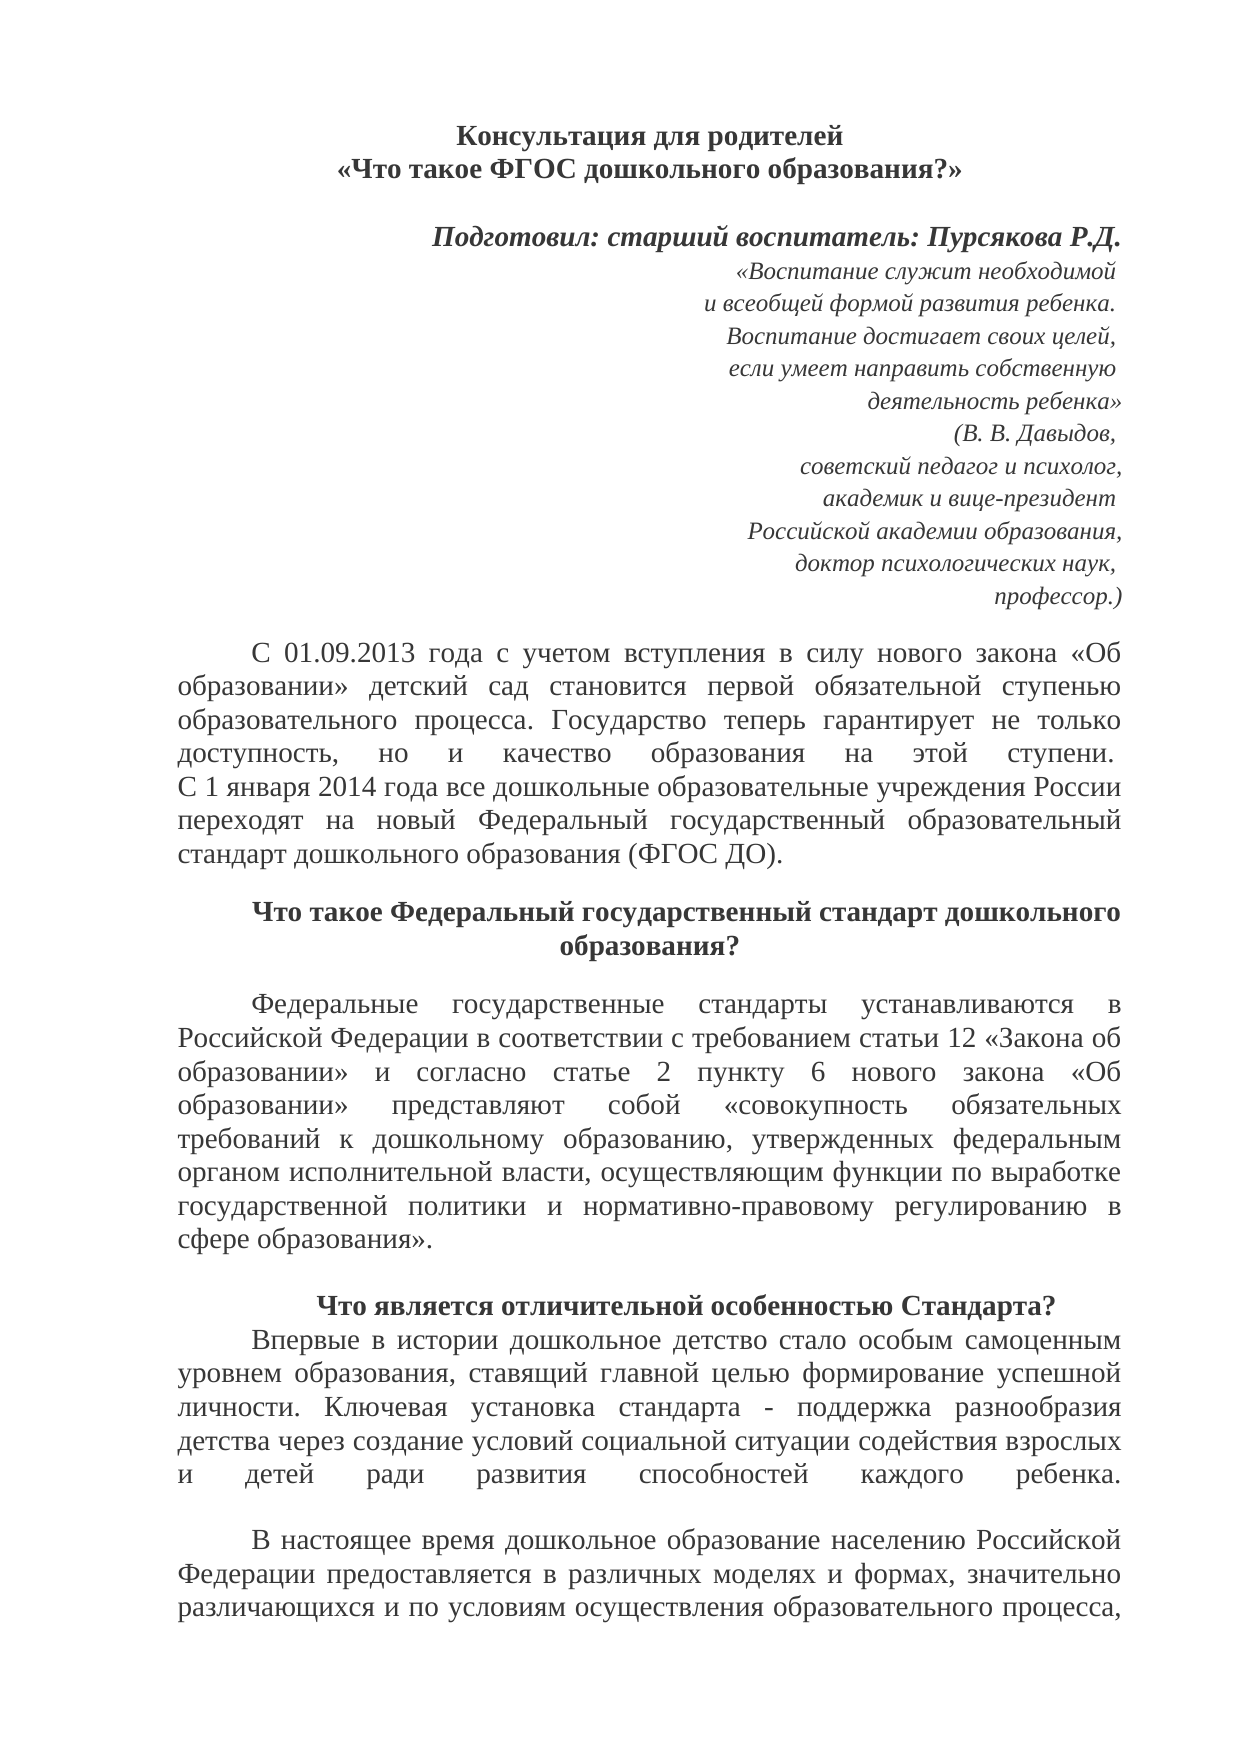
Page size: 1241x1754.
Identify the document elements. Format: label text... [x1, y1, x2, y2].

text «Что такое ФГОС дошкольного образования?» [177, 152, 1122, 185]
text Впервые в истории дошкольное детство стало особым самоценным уровнем образования, ставящий главной целью формирование успешной личности. Ключевая установка стандарта - поддержка разнообразия детства через создание условий социальной ситуации содействия взрослых и детей ради развития способностей каждого ребенка. [177, 1322, 1122, 1522]
text Консультация для родителей [177, 118, 1122, 152]
text Что является отличительной особенностью Стандарта? [177, 1288, 1122, 1322]
text С 01.09.2013 года с учетом вступления в силу нового закона «Об образовании» детский сад становится первой обязательной ступенью образовательного процесса. Государство теперь гарантирует не только доступность, но и качество образования на этой ступени. С 1 января 2014 года все дошкольные образовательные учреждения России переходят на новый Федеральный государственный образовательный стандарт дошкольного образования (ФГОС ДО). [177, 635, 1122, 869]
text Что такое Федеральный государственный стандарт дошкольного образования? [177, 894, 1122, 962]
text Подготовил: старший воспитатель: Пурсякова Р.Д. [177, 219, 1122, 252]
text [177, 1522, 1122, 1623]
text «Воспитание служит необходимой и всеобщей формой развития ребенка. Воспитание достигает своих целей, если умеет направить собственную деятельность ребенка» (В. В. Давыдов, советский педагог и психолог, академик и вице-президент Российской академии образования, доктор психологических наук, профессор.) [177, 252, 1122, 610]
text Федеральные государственные стандарты устанавливаются в Российской Федерации в соответствии с требованием статьи 12 «Закона об образовании» и согласно статье 2 пункту 6 нового закона «Об образовании» представляют собой «совокупность обязательных требований к дошкольному образованию, утвержденных федеральным органом исполнительной власти, осуществляющим функции по выработке государственной политики и нормативно-правовому регулированию в сфере образования». [177, 987, 1122, 1255]
